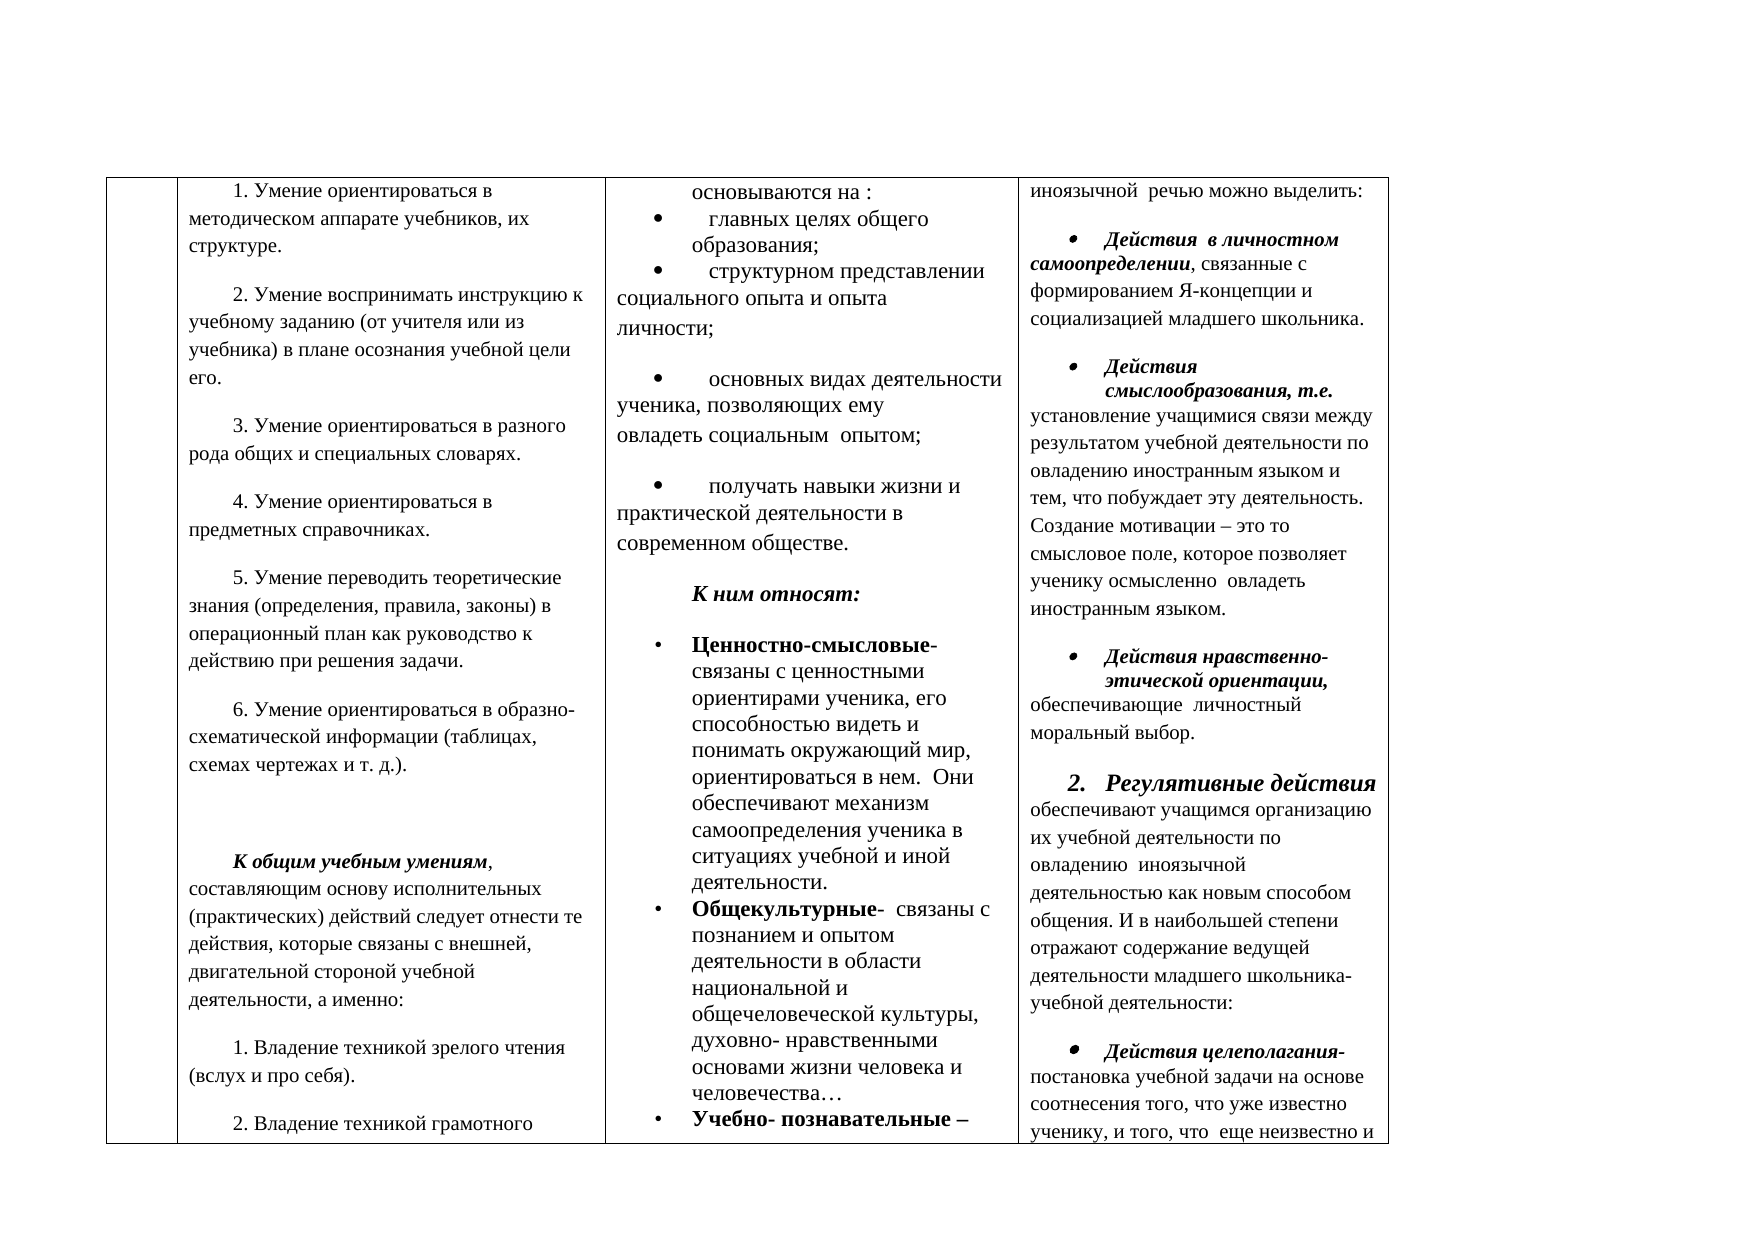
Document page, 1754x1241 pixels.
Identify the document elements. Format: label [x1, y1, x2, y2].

table_cell [107, 178, 177, 1143]
table_cell [1019, 178, 1388, 1143]
table_cell [178, 178, 605, 1143]
table_cell [606, 178, 1018, 1143]
